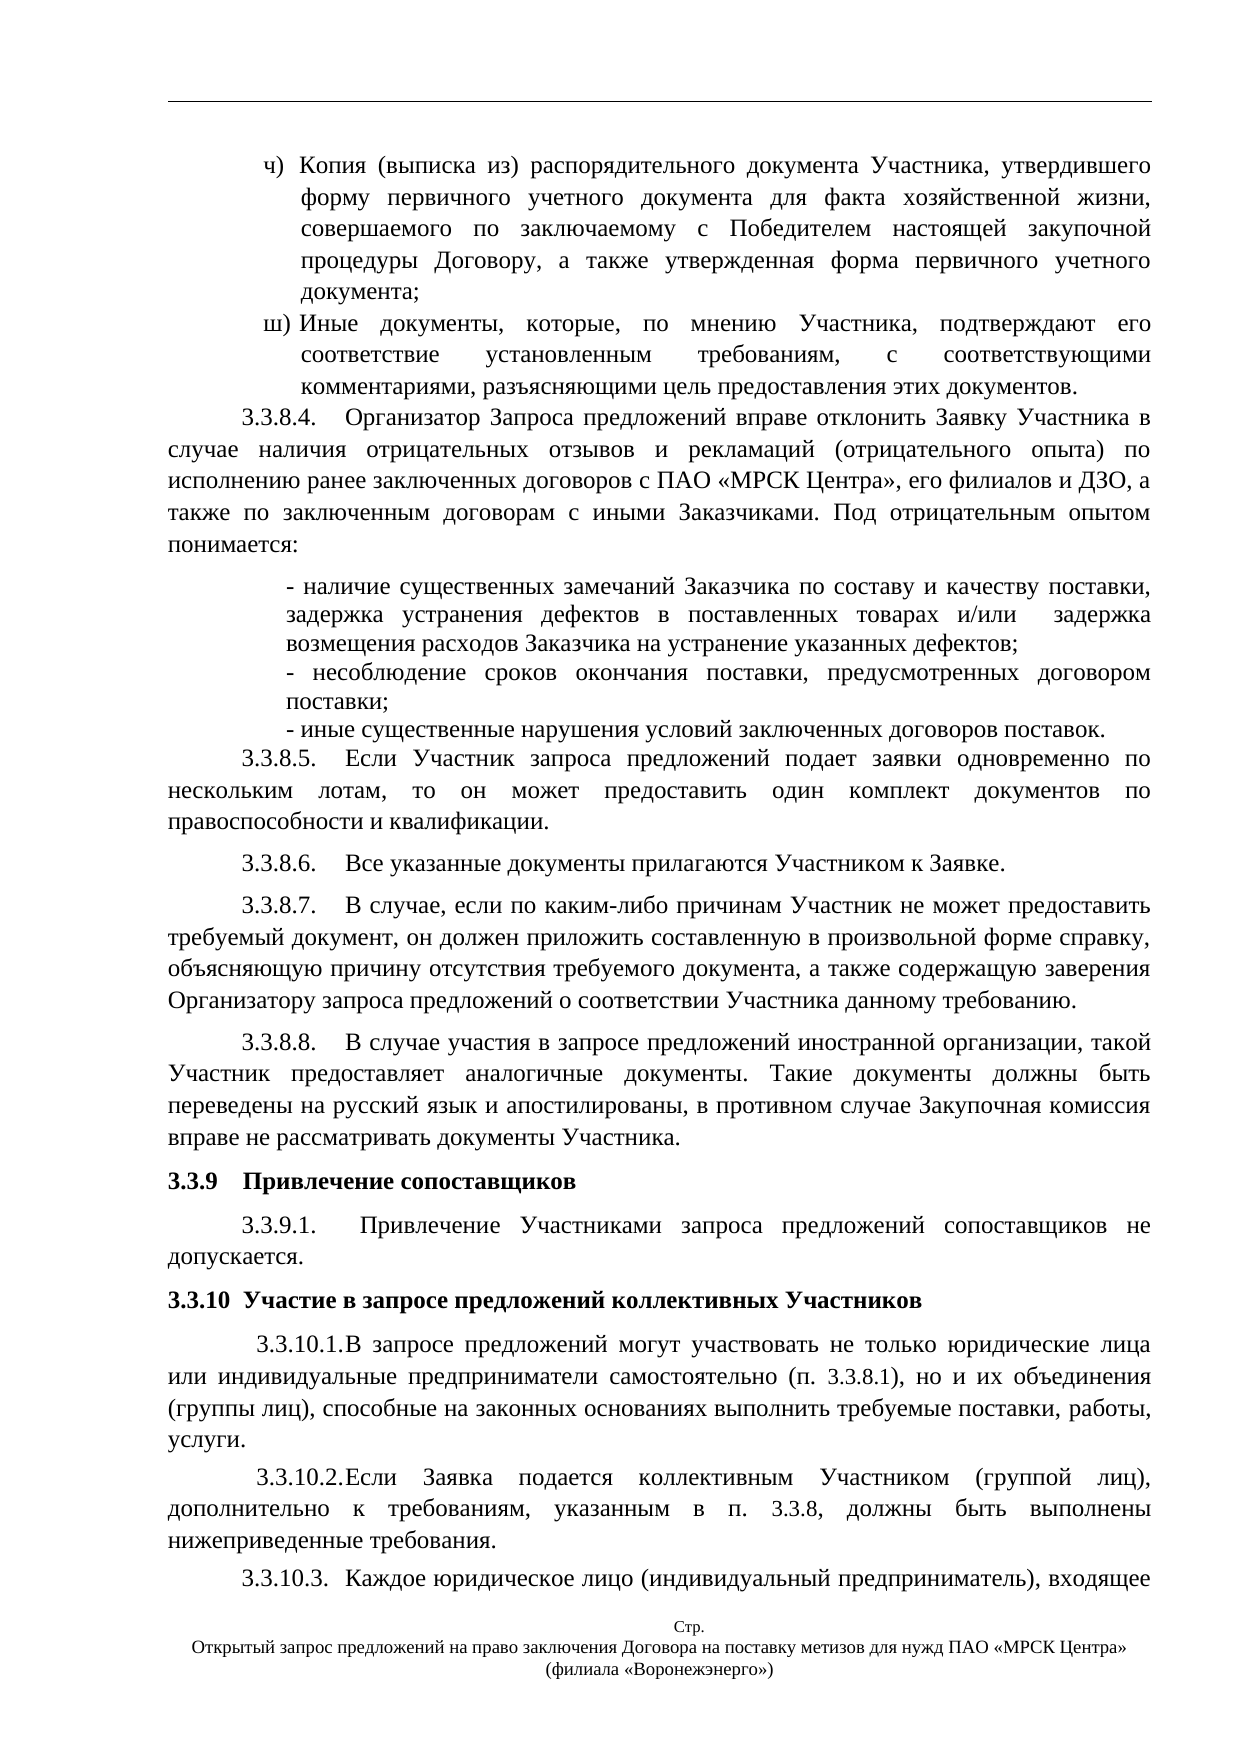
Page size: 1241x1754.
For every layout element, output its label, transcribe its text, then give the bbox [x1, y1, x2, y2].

subtitle Привлечение сопоставщиков [168, 1166, 1152, 1194]
list - несоблюдение сроков окончания поставки, предусмотренных договором поставки; [286, 657, 1152, 714]
subtitle Участие в запросе предложений коллективных Участников [168, 1285, 1152, 1314]
list Иные документы, которые, по мнению Участника, подтверждают его соответствие установленным требованиям, с соответствующими комментариями, разъясняющими цель предоставления этих документов. [263, 308, 1152, 400]
list В запросе предложений могут участвовать не только юридические лица или индивидуальные предприниматели самостоятельно (п. 3.3.8.1), но и их объединения (группы лиц), способные на законных основаниях выполнить требуемые поставки, работы, услуги. [168, 1329, 1152, 1453]
list - иные существенные нарушения условий заключенных договоров поставок. [286, 714, 1152, 743]
list Если Участник запроса предложений подает заявки одновременно по нескольким лотам, то он может предоставить один комплект документов по правоспособности и квалификации. [168, 743, 1152, 835]
list В случае участия в запросе предложений иностранной организации, такой Участник предоставляет аналогичные документы. Такие документы должны быть переведены на русский язык и апостилированы, в противном случае Закупочная комиссия вправе не рассматривать документы Участника. [168, 1027, 1152, 1150]
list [168, 1563, 1152, 1592]
list - наличие существенных замечаний Заказчика по составу и качеству поставки, задержка устранения дефектов в поставленных товарах и/или задержка возмещения расходов Заказчика на устранение указанных дефектов; [286, 571, 1152, 657]
list В случае, если по каким-либо причинам Участник не может предоставить требуемый документ, он должен приложить составленную в произвольной форме справку, объясняющую причину отсутствия требуемого документа, а также содержащую заверения Организатору запроса предложений о соответствии Участника данному требованию. [168, 890, 1152, 1014]
list Привлечение Участниками запроса предложений сопоставщиков не допускается. [168, 1210, 1152, 1270]
list Все указанные документы прилагаются Участником к Заявке. [168, 848, 1152, 877]
list Если Заявка подается коллективным Участником (группой лиц), дополнительно к требованиям, указанным в п. 3.3.8, должны быть выполнены нижеприведенные требования. [168, 1462, 1152, 1554]
list Организатор Запроса предложений вправе отклонить Заявку Участника в случае наличия отрицательных отзывов и рекламаций (отрицательного опыта) по исполнению ранее заключенных договоров с ПАО «МРСК Центра», его филиалов и ДЗО, а также по заключенным договорам с иными Заказчиками. Под отрицательным опытом понимается: [168, 402, 1152, 557]
list Копия (выписка из) распорядительного документа Участника, утвердившего форму первичного учетного документа для факта хозяйственной жизни, совершаемого по заключаемому с Победителем настоящей закупочной процедуры Договору, а также утвержденная форма первичного учетного документа; [263, 150, 1152, 305]
